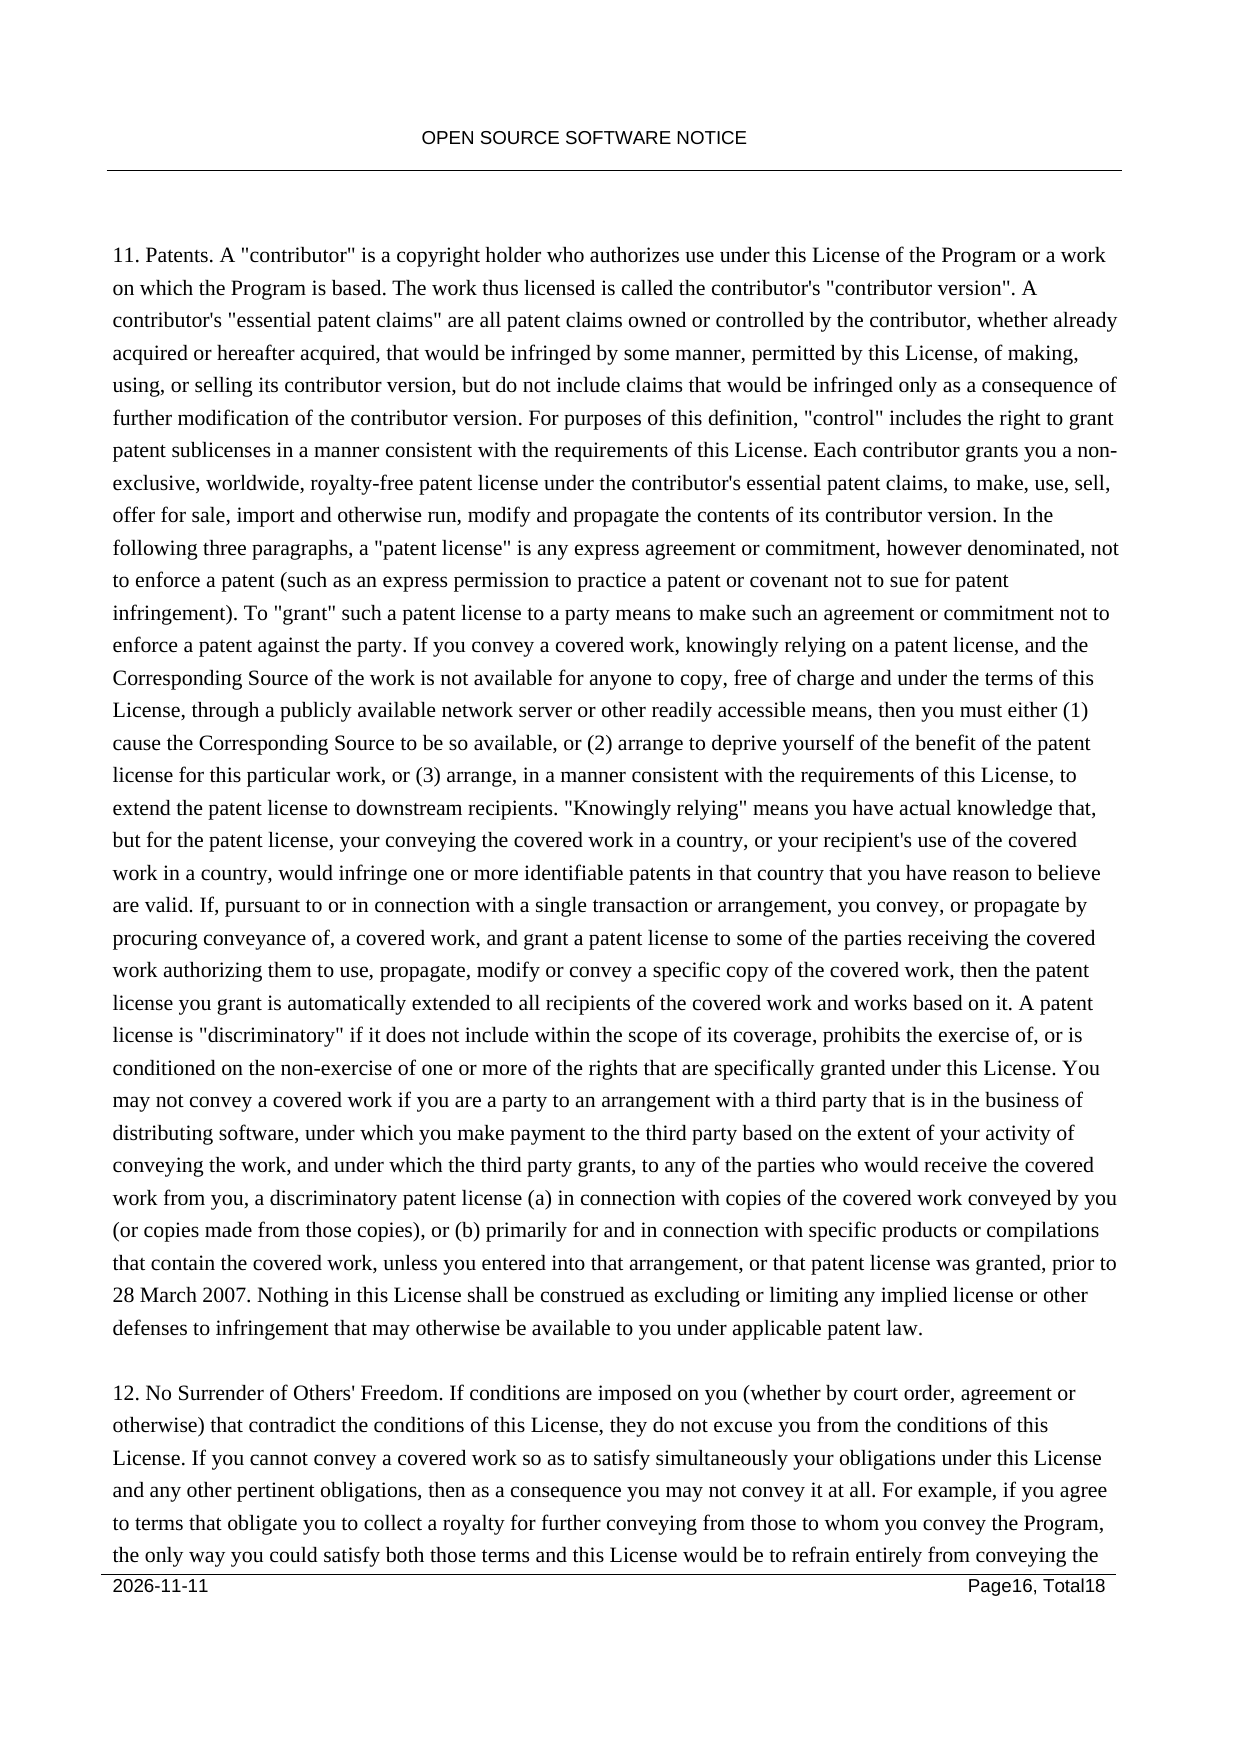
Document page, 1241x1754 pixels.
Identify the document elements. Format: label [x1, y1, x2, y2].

text [112, 206, 1128, 1571]
